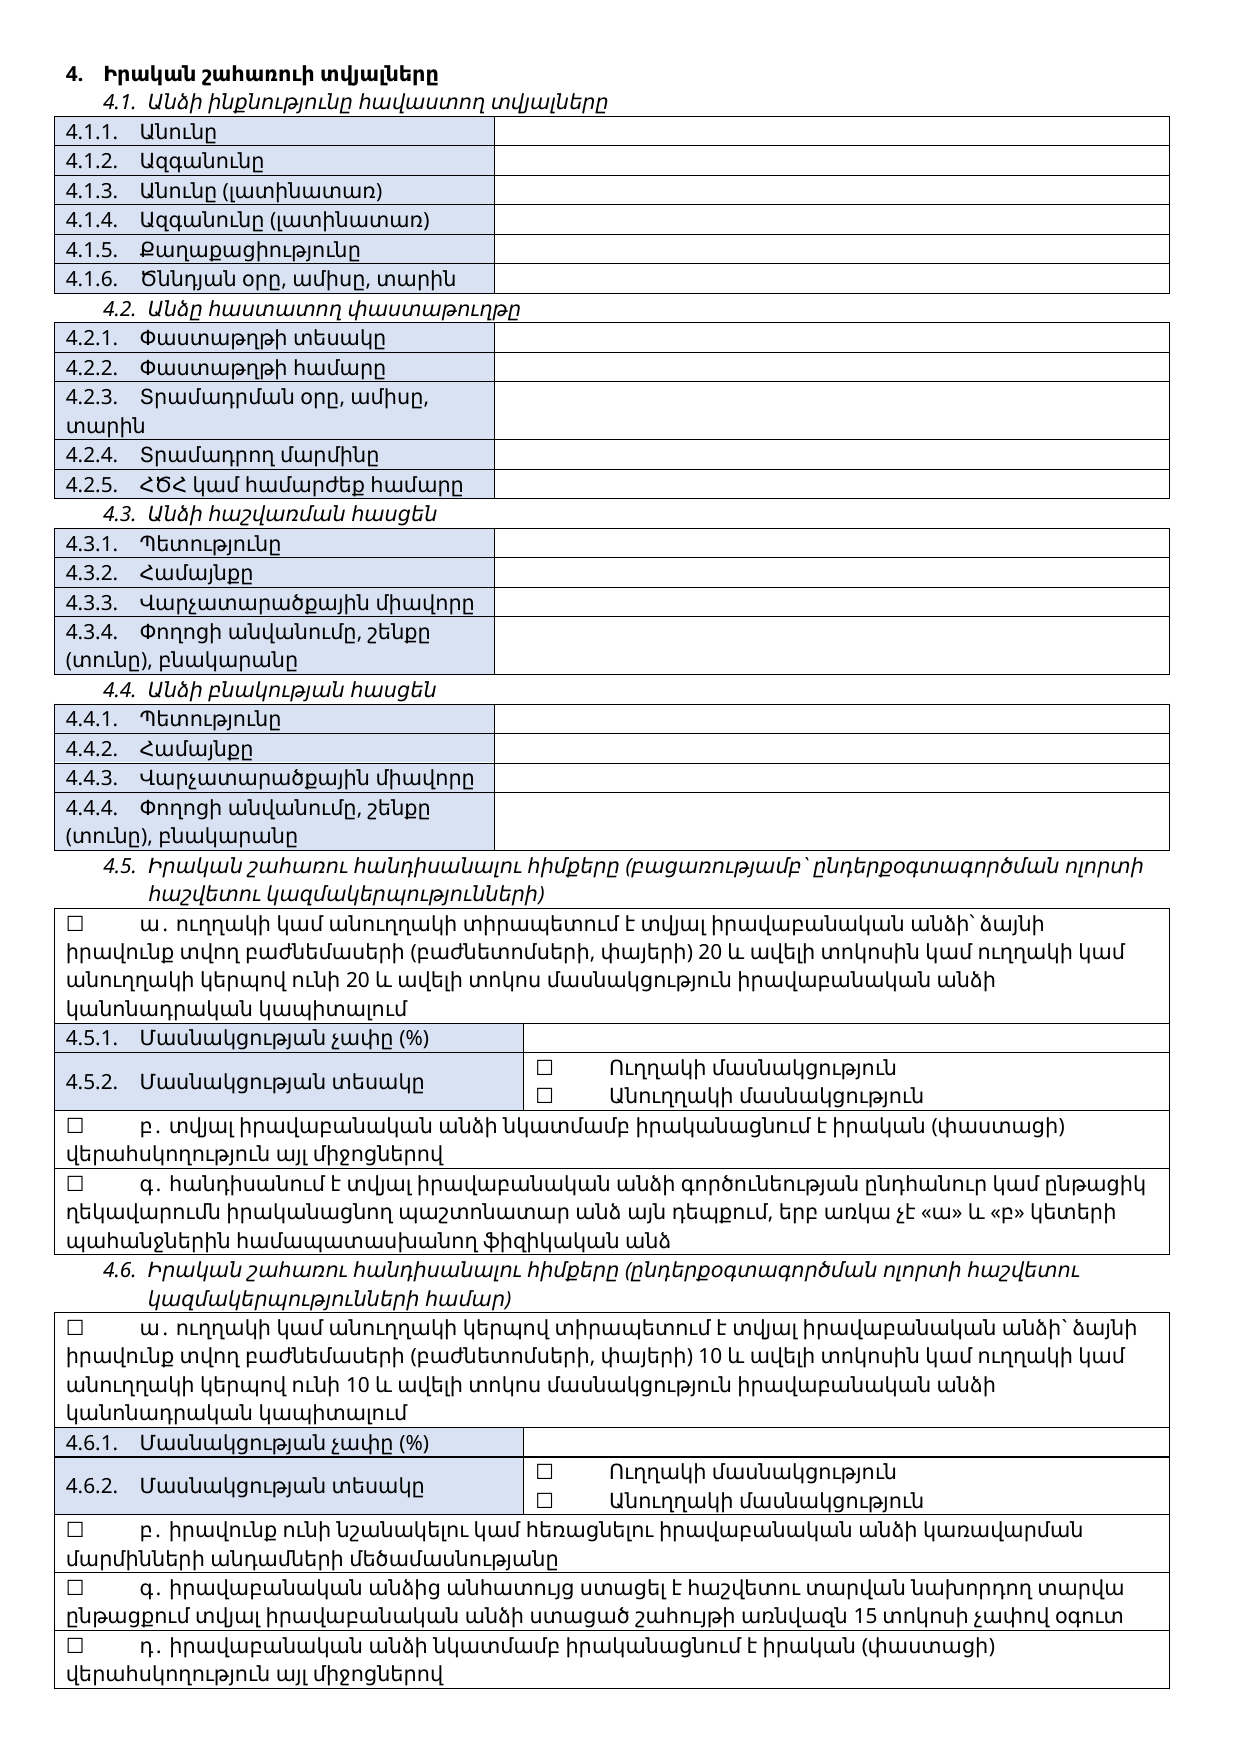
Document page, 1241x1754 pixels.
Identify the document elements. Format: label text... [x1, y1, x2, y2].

table_cell ☐ գ․ հանդիսանում է տվյալ իրավաբանական անձի գործունեության ընդհանուր կամ ընթացիկ ղեկավարումն իրականացնող պաշտոնատար անձ այն դեպքում, երբ առկա չէ «ա» և «բ» կետերի պահանջներին համապատասխանող ֆիզիկական անձ [55, 1169, 1169, 1254]
table_cell ☐ դ․ իրավաբանական անձի նկատմամբ իրականացնում է իրական (փաստացի) վերահսկողություն այլ միջոցներով [55, 1631, 1169, 1688]
table_cell [524, 1428, 1169, 1456]
table_header Անունը [55, 117, 494, 145]
table_cell [495, 764, 1169, 792]
list Իրական շահառու հանդիսանալու հիմքերը (ընդերքօգտագործման ոլորտի հաշվետու կազմակերպությունների համար) [103, 1255, 1172, 1312]
table_cell Քաղաքացիությունը [55, 235, 494, 263]
list Անձի ինքնությունը հավաստող տվյալները [103, 87, 1172, 116]
table_header Պետությունը [55, 705, 494, 733]
table_cell ՀԾՀ կամ համարժեք համարը [55, 470, 494, 498]
table_cell ☐ բ․ տվյալ իրավաբանական անձի նկատմամբ իրականացնում է իրական (փաստացի) վերահսկողություն այլ միջոցներով [55, 1111, 1169, 1168]
table_cell [495, 617, 1169, 674]
table_cell [495, 470, 1169, 498]
table_cell [524, 1024, 1169, 1052]
table_cell ☐ Ուղղակի մասնակցություն ☐ Անուղղակի մասնակցություն [524, 1053, 1169, 1110]
table_cell Անունը (լատինատառ) [55, 176, 494, 204]
table_cell Ազգանունը (լատինատառ) [55, 205, 494, 234]
table_cell [495, 382, 1169, 439]
table_cell ☐ բ․ իրավունք ունի նշանակելու կամ հեռացնելու իրավաբանական անձի կառավարման մարմինների անդամների մեծամասնությանը [55, 1515, 1169, 1572]
table_cell [495, 734, 1169, 762]
table_header ☐ ա․ ուղղակի կամ անուղղակի տիրապետում է տվյալ իրավաբանական անձի՝ ձայնի իրավունք տվող բաժնեմասերի (բաժնետոմսերի, փայերի) 20 և ավելի տոկոսին կամ ուղղակի կամ անուղղակի կերպով ունի 20 և ավելի տոկոս մասնակցություն իրավաբանական անձի կանոնադրական կապիտալում [55, 909, 1169, 1022]
table_cell [495, 558, 1169, 587]
list Անձի բնակության հասցեն [103, 675, 1172, 703]
table_header ☐ ա․ ուղղակի կամ անուղղակի կերպով տիրապետում է տվյալ իրավաբանական անձի` ձայնի իրավունք տվող բաժնեմասերի (բաժնետոմսերի, փայերի) 10 և ավելի տոկոսին կամ ուղղակի կամ անուղղակի կերպով ունի 10 և ավելի տոկոս մասնակցություն իրավաբանական անձի կանոնադրական կապիտալում [55, 1313, 1169, 1427]
table_header Փաստաթղթի տեսակը [55, 323, 494, 352]
list Անձի հաշվառման հասցեն [103, 499, 1172, 528]
table_cell Տրամադրող մարմինը [55, 440, 494, 469]
table_cell Փաստաթղթի համարը [55, 353, 494, 381]
list Անձը հաստատող փաստաթուղթը [103, 294, 1172, 322]
table_cell Համայնքը [55, 734, 494, 762]
table_cell [495, 353, 1169, 381]
table_cell ☐ Ուղղակի մասնակցություն ☐ Անուղղակի մասնակցություն [524, 1458, 1169, 1514]
table_header Պետությունը [55, 529, 494, 557]
table_cell Համայնքը [55, 558, 494, 587]
table_cell ☐ գ․ իրավաբանական անձից անհատույց ստացել է հաշվետու տարվան նախորդող տարվա ընթացքում տվյալ իրավաբանական անձի ստացած շահույթի առնվազն 15 տոկոսի չափով օգուտ [55, 1573, 1169, 1630]
table_cell [495, 176, 1169, 204]
table_cell Մասնակցության չափը (%) [55, 1024, 523, 1052]
table_cell [495, 793, 1169, 850]
list Իրական շահառուի տվյալները [66, 59, 1172, 87]
table_cell Փողոցի անվանումը, շենքը (տունը), բնակարանը [55, 617, 494, 674]
table_cell [495, 264, 1169, 293]
table_cell Ծննդյան օրը, ամիսը, տարին [55, 264, 494, 293]
list Իրական շահառու հանդիսանալու հիմքերը (բացառությամբ` ընդերքօգտագործման ոլորտի հաշվետու կազմակերպությունների) [103, 851, 1172, 908]
table_header [495, 323, 1169, 352]
table_cell Փողոցի անվանումը, շենքը (տունը), բնակարանը [55, 793, 494, 850]
table_cell [495, 588, 1169, 616]
table_cell Մասնակցության տեսակը [55, 1458, 523, 1514]
table_header [495, 529, 1169, 557]
table_cell Վարչատարածքային միավորը [55, 764, 494, 792]
table_cell [495, 440, 1169, 469]
table_cell Ազգանունը [55, 146, 494, 175]
table_cell Տրամադրման օրը, ամիսը, տարին [55, 382, 494, 439]
table_cell [495, 205, 1169, 234]
table_header [495, 705, 1169, 733]
table_cell Վարչատարածքային միավորը [55, 588, 494, 616]
table_cell Մասնակցության չափը (%) [55, 1428, 523, 1456]
table_cell [495, 235, 1169, 263]
table_cell Մասնակցության տեսակը [55, 1053, 523, 1110]
table_header [495, 117, 1169, 145]
table_cell [495, 146, 1169, 175]
